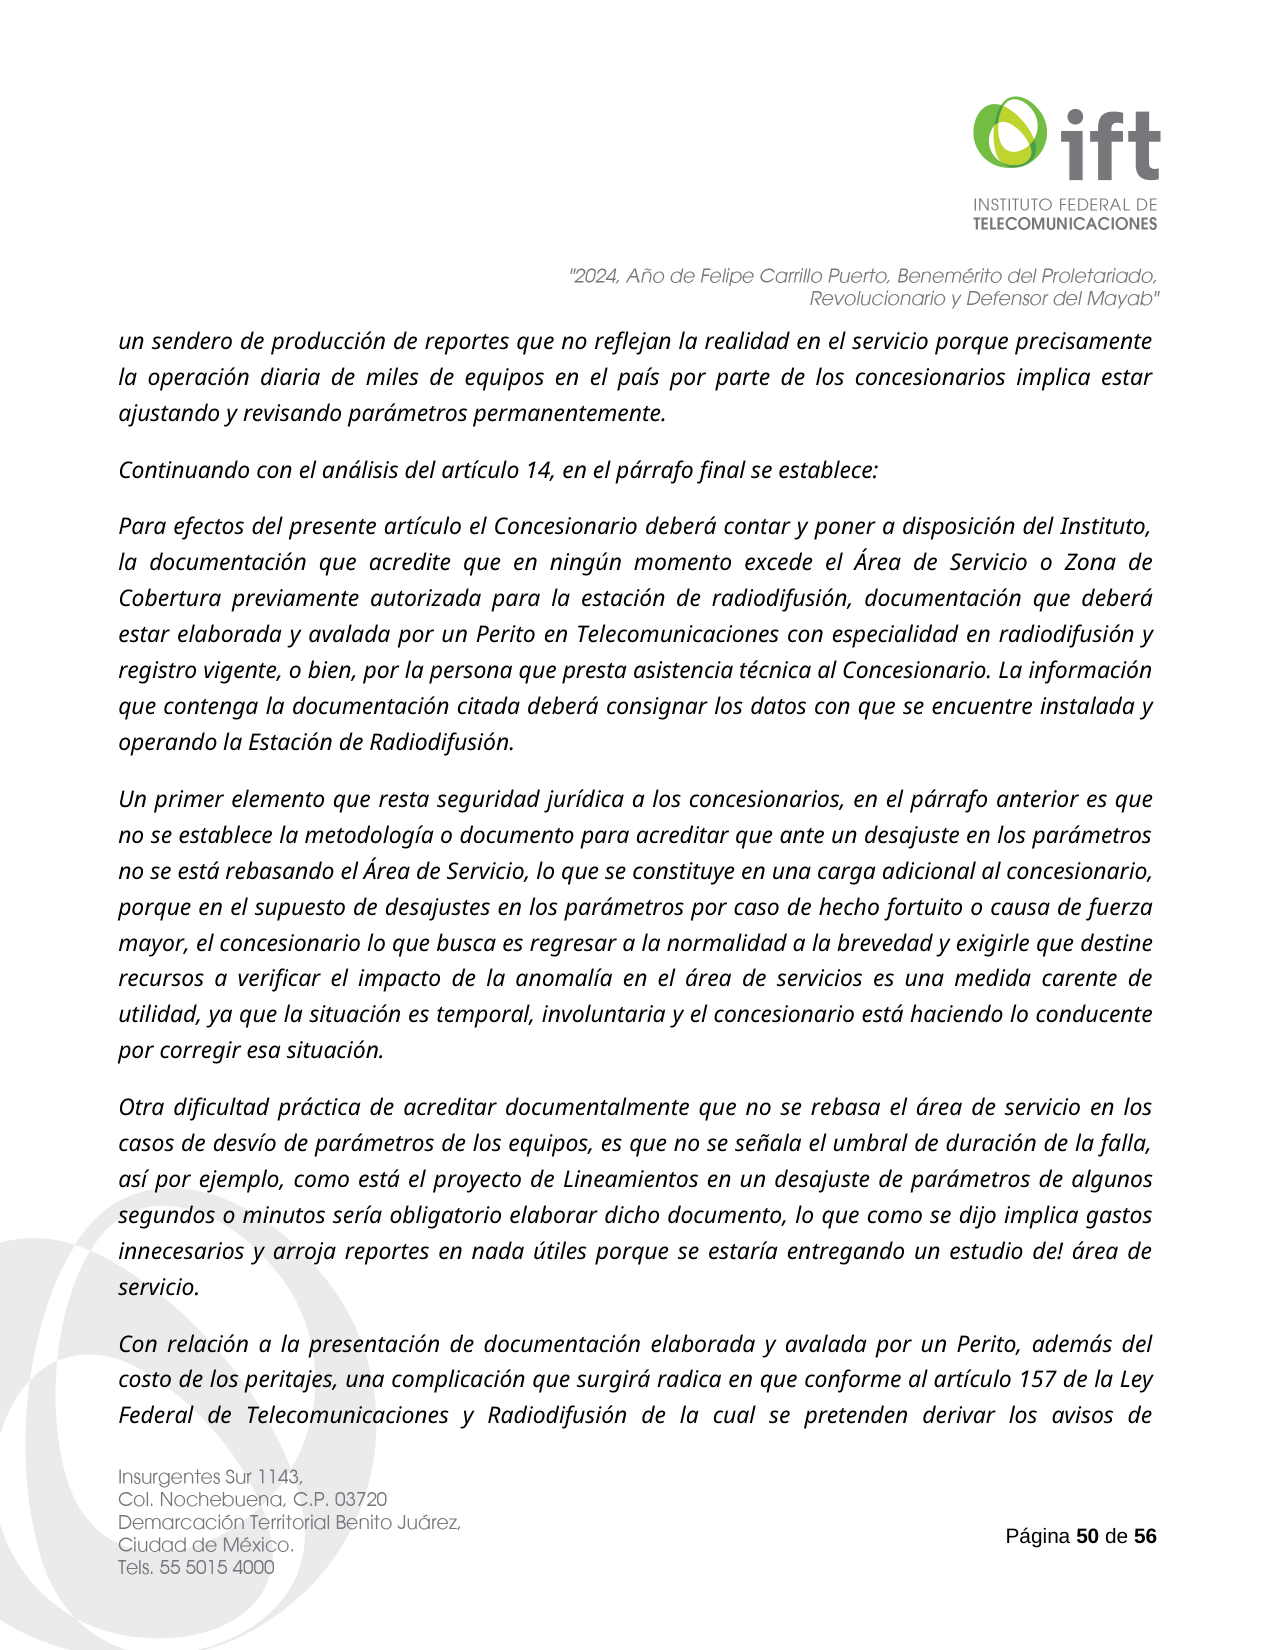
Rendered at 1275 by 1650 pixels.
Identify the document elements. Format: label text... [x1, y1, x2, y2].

text Otra dificultad práctica de acreditar documentalmente que no se rebasa el área de servicio en los casos de desvío de parámetros de los equipos, es que no se señala el umbral de duración de la falla, así por ejemplo, como está el proyecto de Lineamientos en un desajuste de parámetros de algunos segundos o minutos sería obligatorio elaborar dicho documento, lo que como se dijo implica gastos innecesarios y arroja reportes en nada útiles porque se estaría entregando un estudio de! área de servicio. [118, 1091, 1157, 1302]
text Continuando con el análisis del artículo 14, en el párrafo final se establece: [118, 453, 1157, 485]
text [118, 1327, 1157, 1431]
picture [0, 0, 1275, 1650]
text Para efectos del presente artículo el Concesionario deberá contar y poner a disposición del Instituto, la documentación que acredite que en ningún momento excede el Área de Servicio o Zona de Cobertura previamente autorizada para la estación de radiodifusión, documentación que deberá estar elaborada y avalada por un Perito en Telecomunicaciones con especialidad en radiodifusión y registro vigente, o bien, por la persona que presta asistencia técnica al Concesionario. La información que contenga la documentación citada deberá consignar los datos con que se encuentre instalada y operando la Estación de Radiodifusión. [118, 510, 1157, 757]
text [118, 325, 1157, 428]
text Un primer elemento que resta seguridad jurídica a los concesionarios, en el párrafo anterior es que no se establece la metodología o documento para acreditar que ante un desajuste en los parámetros no se está rebasando el Área de Servicio, lo que se constituye en una carga adicional al concesionario, porque en el supuesto de desajustes en los parámetros por caso de hecho fortuito o causa de fuerza mayor, el concesionario lo que busca es regresar a la normalidad a la brevedad y exigirle que destine recursos a verificar el impacto de la anomalía en el área de servicios es una medida carente de utilidad, ya que la situación es temporal, involuntaria y el concesionario está haciendo lo conducente por corregir esa situación. [118, 783, 1157, 1066]
